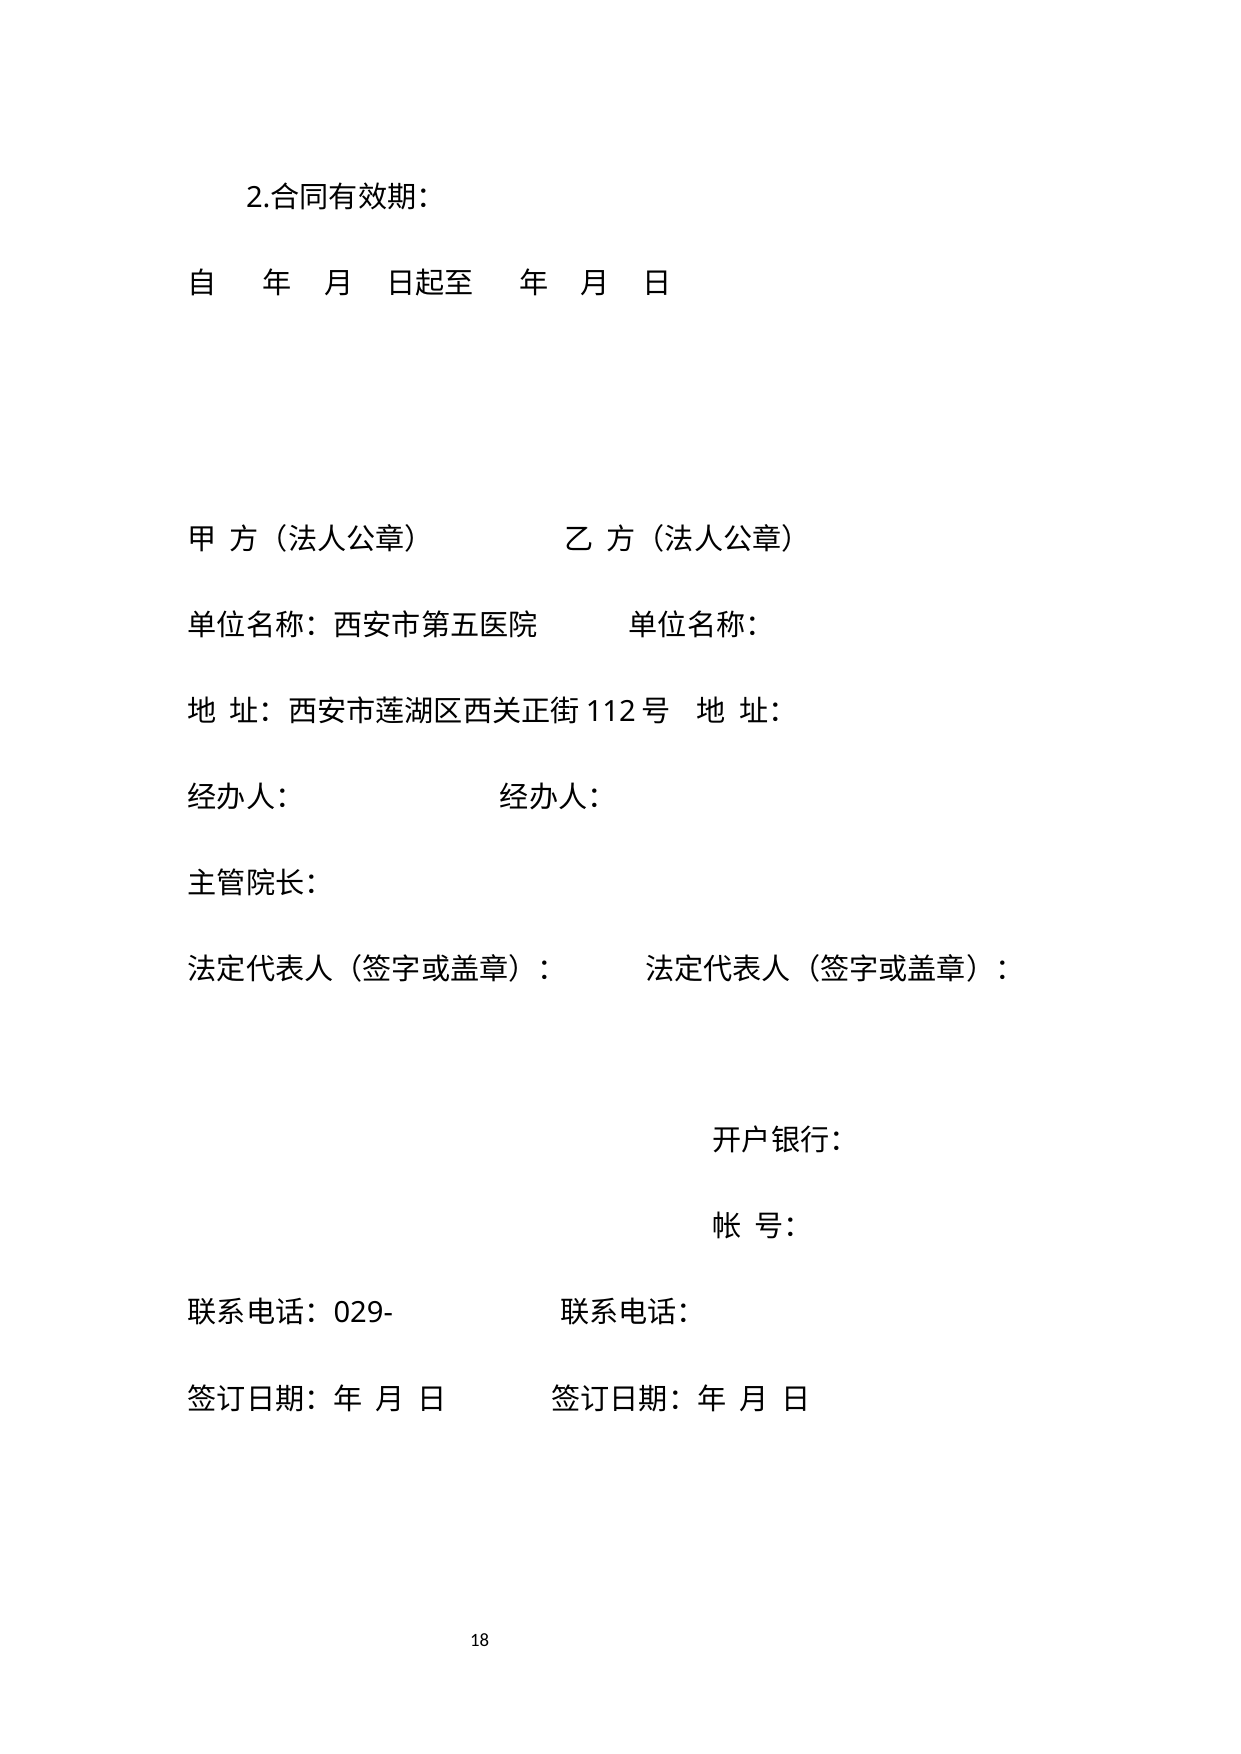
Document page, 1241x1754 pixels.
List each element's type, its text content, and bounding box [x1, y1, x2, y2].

text 联系电话：029- 联系电话： [187, 1278, 1053, 1343]
text 单位名称：西安市第五医院 单位名称： [187, 590, 1053, 655]
text 2.合同有效期： [187, 162, 1053, 227]
text 经办人： 经办人： [187, 762, 1053, 827]
text 自 年 月 日起至 年 月 日 [187, 248, 1053, 313]
text 主管院长： [187, 848, 1053, 913]
text 甲 方（法人公章） 乙 方（法人公章） [187, 504, 1053, 569]
text 法定代表人（签字或盖章）： 法定代表人（签字或盖章）： [187, 934, 1053, 999]
text 签订日期：年 月 日 签订日期：年 月 日 [187, 1364, 1053, 1429]
text 帐 号： [187, 1192, 1053, 1257]
text 地 址：西安市莲湖区西关正街112号 地 址： [187, 676, 1053, 741]
text 开户银行： [187, 1106, 1053, 1171]
